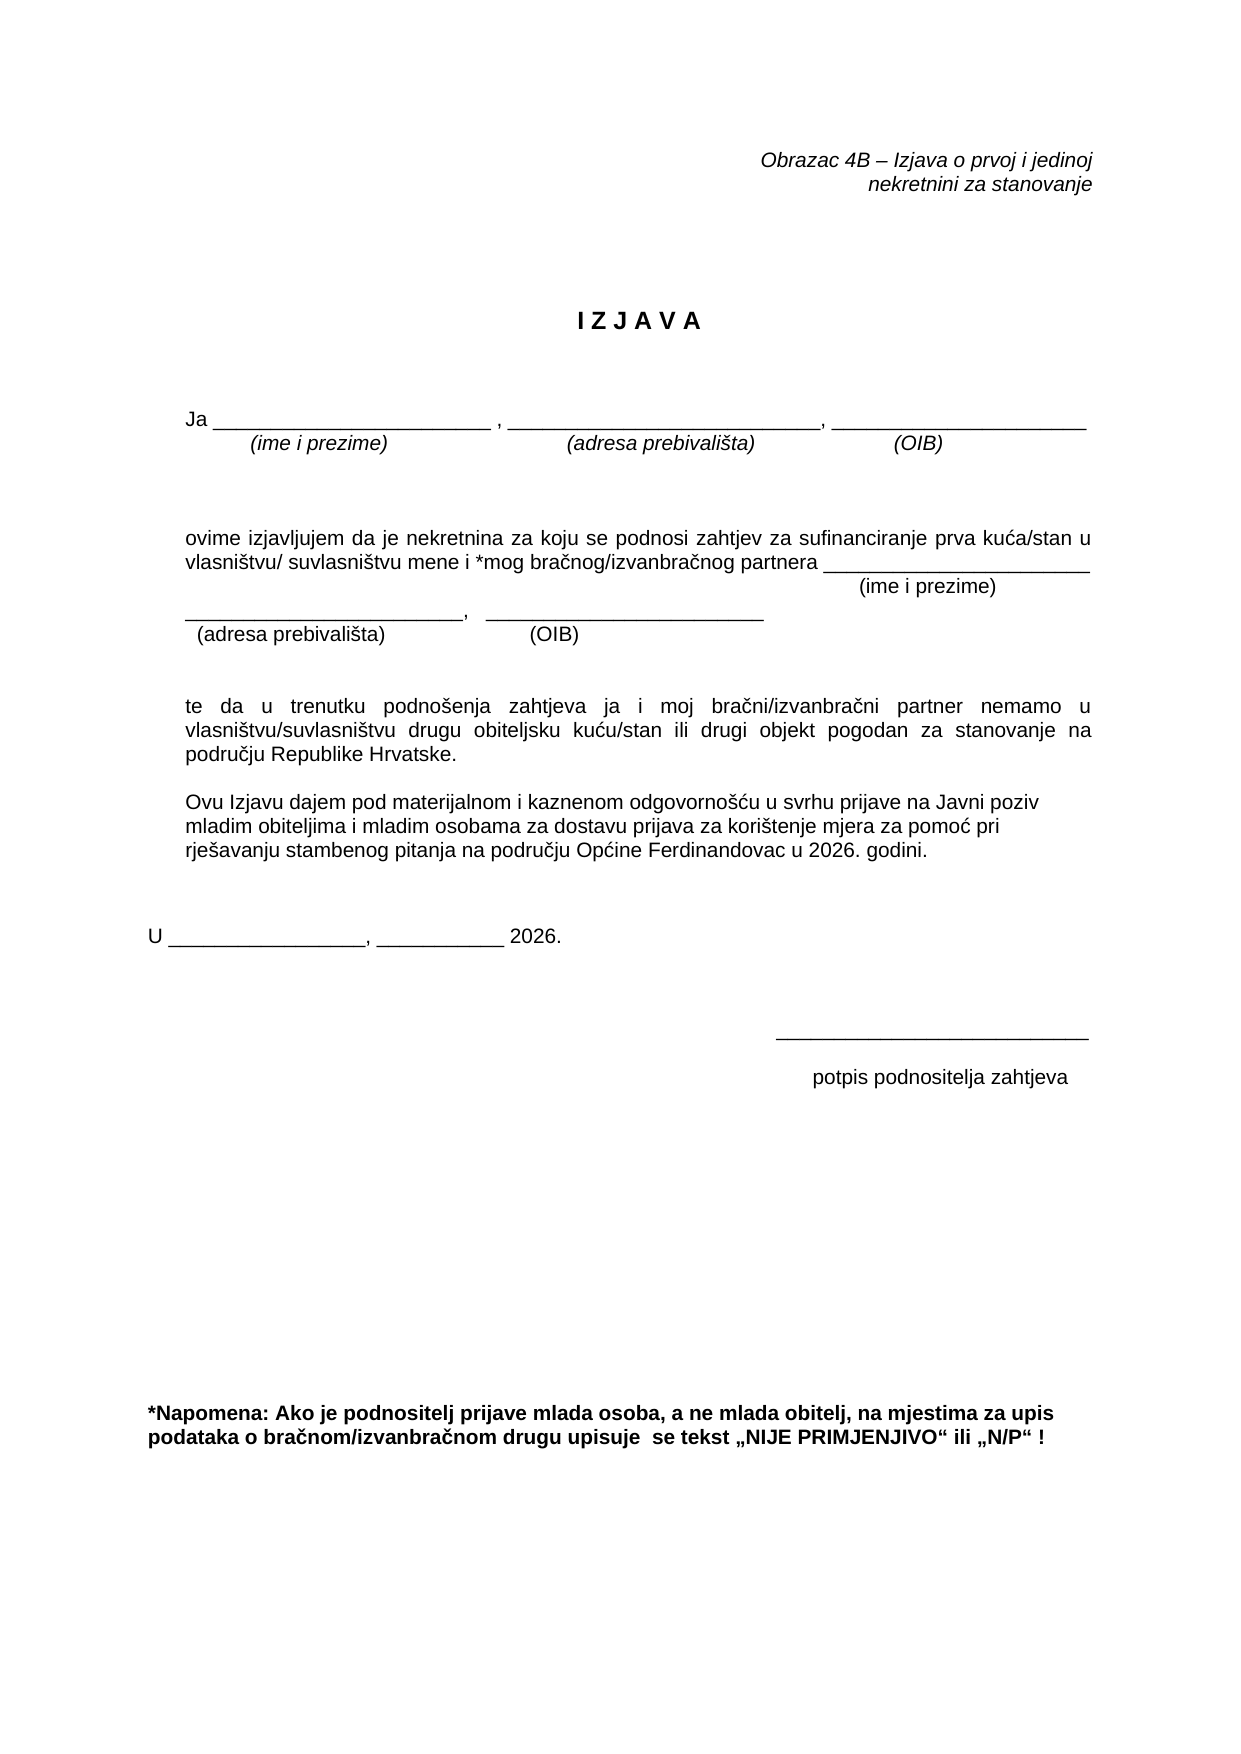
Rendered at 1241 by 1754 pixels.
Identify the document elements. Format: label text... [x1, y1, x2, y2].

text ________________________, ________________________ [185, 598, 1093, 622]
text U _________________, ___________ 2026. [148, 924, 1093, 948]
text te da u trenutku podnošenja zahtjeva ja i moj bračni/izvanbračni partner nemamo u vlasništvu/suvlasništvu drugu obiteljsku kuću/stan ili drugi objekt pogodan za stanovanje na području Republike Hrvatske. [185, 694, 1093, 766]
text Ja ________________________ , ___________________________, ______________________ [185, 406, 1093, 430]
text *Napomena: Ako je podnositelj prijave mlada osoba, a ne mlada obitelj, na mjestima za upis podataka o bračnom/izvanbračnom drugu upisuje se tekst „NIJE PRIMJENJIVO“ ili „N/P“ ! [148, 1401, 1093, 1448]
text ___________________________ [148, 1017, 1093, 1041]
text (ime i prezime) (adresa prebivališta) (OIB) [185, 430, 1093, 454]
text potpis podnositelja zahtjeva [148, 1065, 1093, 1089]
text (ime i prezime) [185, 574, 1093, 598]
text ovime izjavljujem da je nekretnina za koju se podnosi zahtjev za sufinanciranje prva kuća/stan u vlasništvu/ suvlasništvu mene i *mog bračnog/izvanbračnog partnera _______________________ [185, 526, 1093, 574]
text Obrazac 4B – Izjava o prvoj i jedinoj nekretnini za stanovanje [207, 148, 1093, 196]
text I Z J A V A [185, 306, 1093, 334]
text Ovu Izjavu dajem pod materijalnom i kaznenom odgovornošću u svrhu prijave na Javni poziv mladim obiteljima i mladim osobama za dostavu prijava za korištenje mjera za pomoć pri rješavanju stambenog pitanja na području Općine Ferdinandovac u 2026. godini. [185, 790, 1093, 862]
text (adresa prebivališta) (OIB) [185, 622, 1093, 646]
